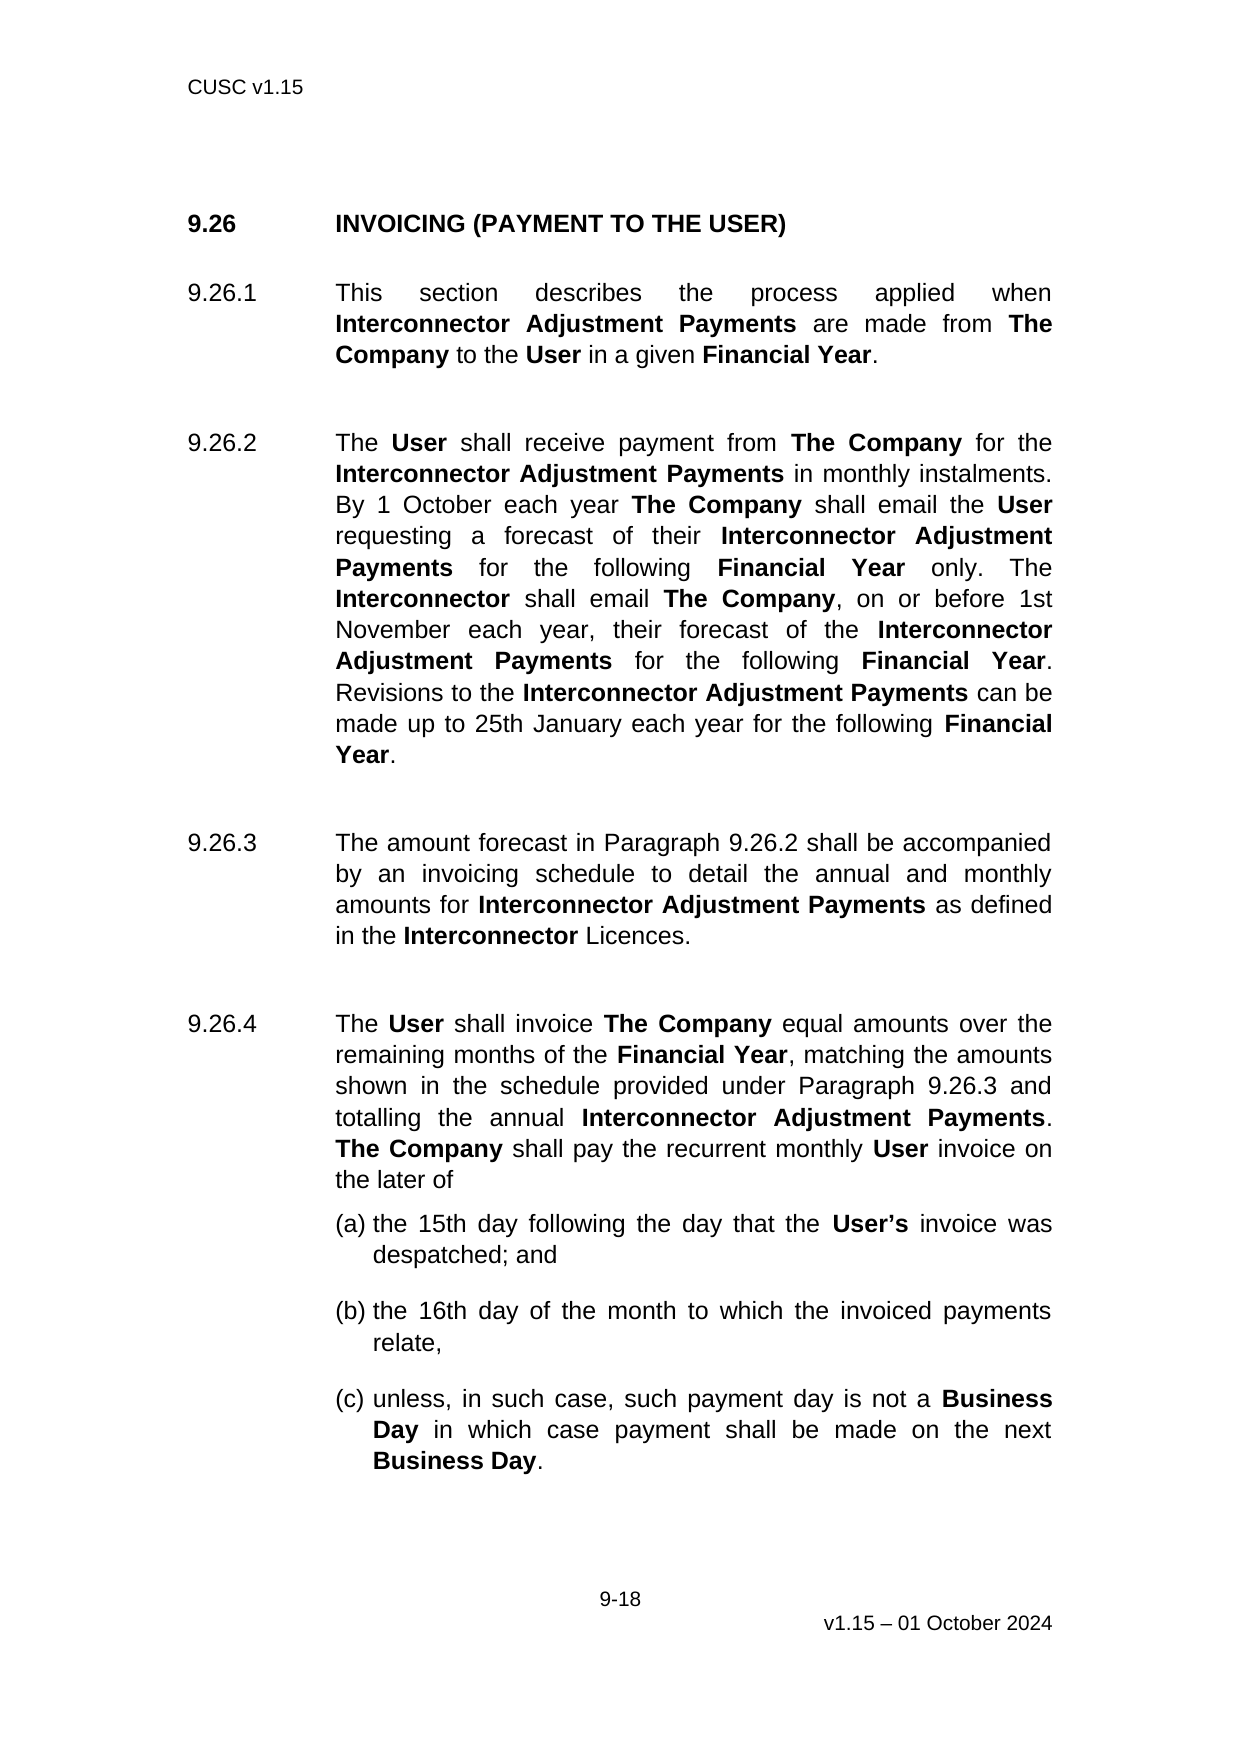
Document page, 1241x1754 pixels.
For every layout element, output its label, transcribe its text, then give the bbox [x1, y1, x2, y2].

text 9.26.1 This section describes the process applied when Interconnector Adjustment Payments are made from The Company to the User in a given Financial Year. [187, 275, 1053, 369]
text 9.26.2 The User shall receive payment from The Company for the Interconnector Adjustment Payments in monthly instalments. By 1 October each year The Company shall email the User requesting a forecast of their Interconnector Adjustment Payments for the following Financial Year only. The Interconnector shall email The Company, on or before 1st November each year, their forecast of the Interconnector Adjustment Payments for the following Financial Year. Revisions to the Interconnector Adjustment Payments can be made up to 25th January each year for the following Financial Year. [187, 425, 1053, 769]
text 9.26 INVOICING (Payment to the User) [187, 206, 1053, 237]
text 9.26.3 The amount forecast in Paragraph 9.26.2 shall be accompanied by an invoicing schedule to detail the annual and monthly amounts for Interconnector Adjustment Payments as defined in the Interconnector Licences. [187, 825, 1053, 950]
list unless, in such case, such payment day is not a Business Day in which case payment shall be made on the next Business Day. [335, 1381, 1053, 1475]
list the 16th day of the month to which the invoiced payments relate, [335, 1294, 1053, 1356]
list the 15th day following the day that the User’s invoice was despatched; and [335, 1206, 1053, 1269]
text 9.26.4 The User shall invoice The Company equal amounts over the remaining months of the Financial Year, matching the amounts shown in the schedule provided under Paragraph 9.26.3 and totalling the annual Interconnector Adjustment Payments. The Company shall pay the recurrent monthly User invoice on the later of [187, 1006, 1053, 1194]
